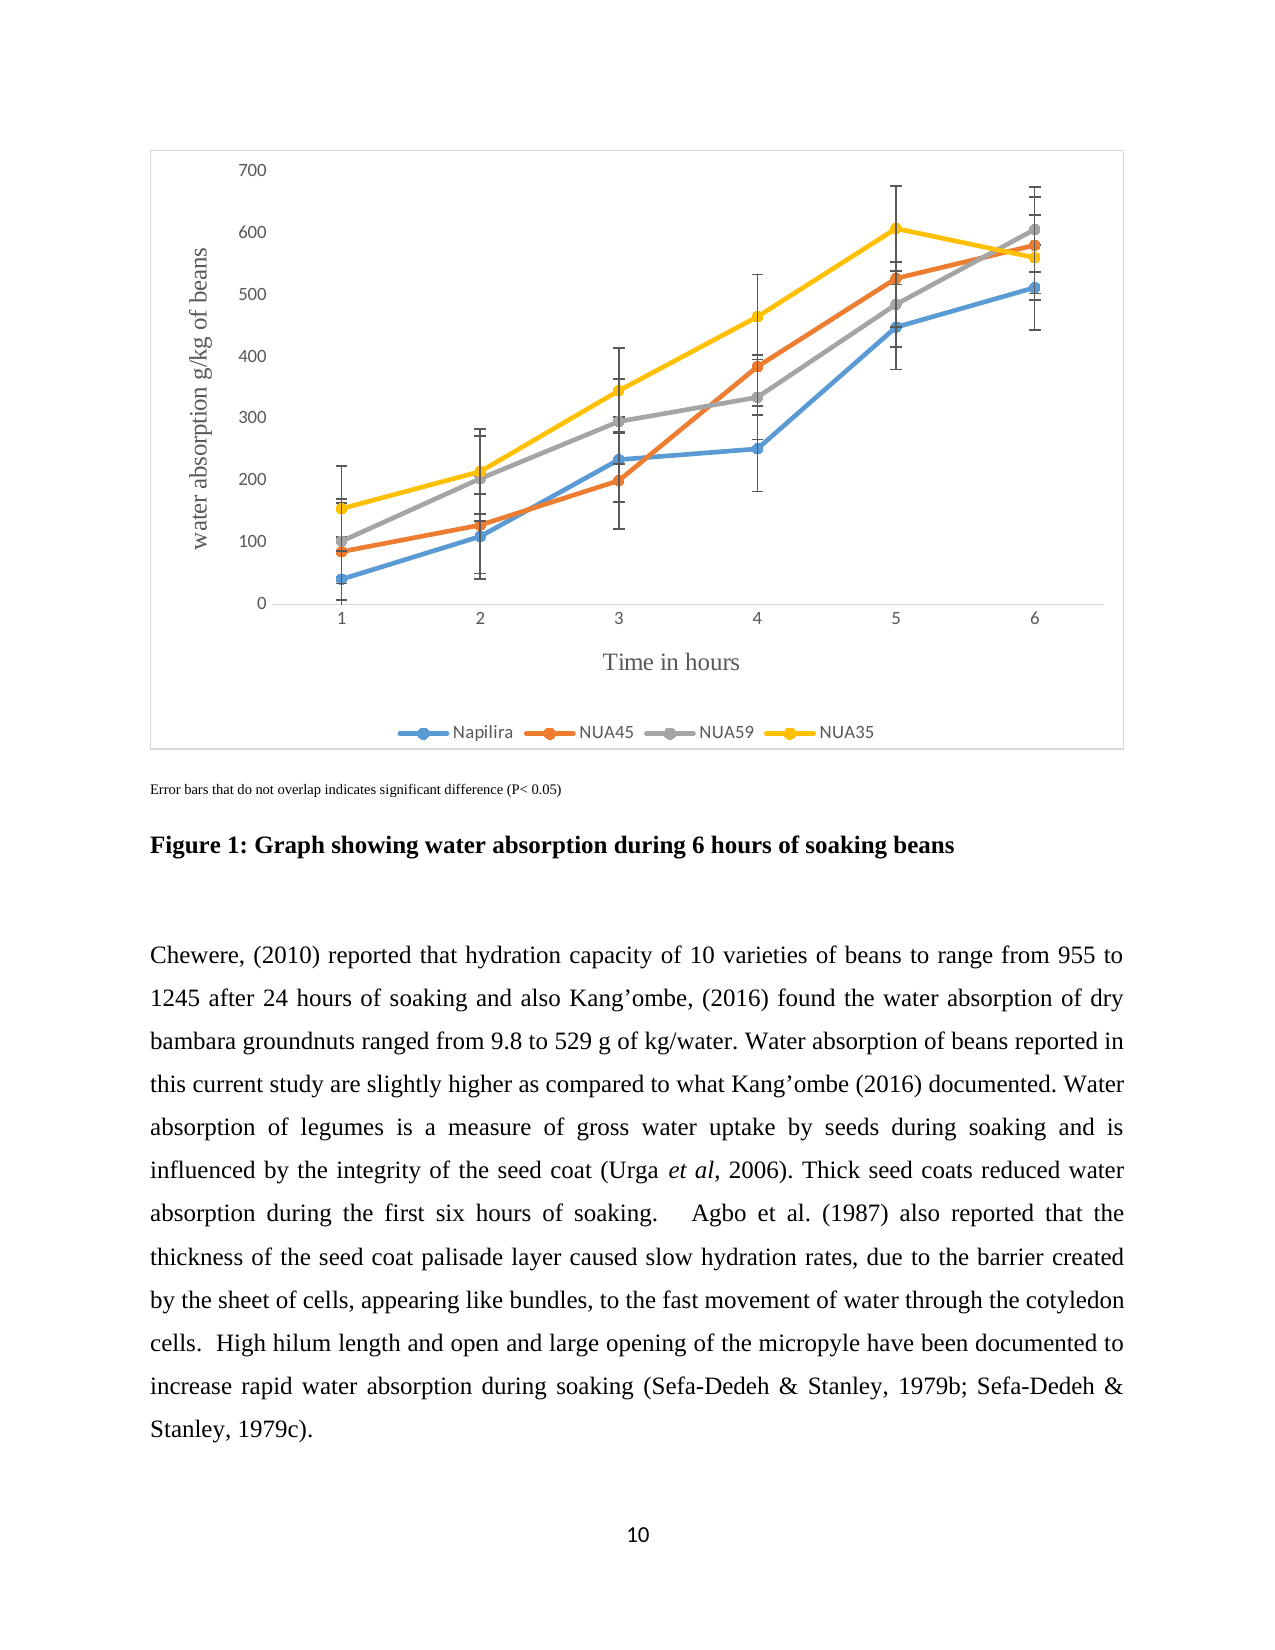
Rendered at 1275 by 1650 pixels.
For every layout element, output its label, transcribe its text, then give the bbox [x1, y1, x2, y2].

text Error bars that do not overlap indicates significant difference (P< 0.05) [150, 781, 1125, 809]
text Figure 1: Graph showing water absorption during 6 hours of soaking beans [150, 830, 1125, 859]
text Chewere, (2010) reported that hydration capacity of 10 varieties of beans to range from 955 to 1245 after 24 hours of soaking and also Kang’ombe, (2016) found the water absorption of dry bambara groundnuts ranged from 9.8 to 529 g of kg/water. Water absorption of beans reported in this current study are slightly higher as compared to what Kang’ombe (2016) documented. Water absorption of legumes is a measure of gross water uptake by seeds during soaking and is influenced by the integrity of the seed coat (Urga et al, 2006). Thick seed coats reduced water absorption during the first six hours of soaking. Agbo et al. (1987) also reported that the thickness of the seed coat palisade layer caused slow hydration rates, due to the barrier created by the sheet of cells, appearing like bundles, to the fast movement of water through the cotyledon cells. High hilum length and open and large opening of the micropyle have been documented to increase rapid water absorption during soaking (Sefa-Dedeh & Stanley, 1979b; Sefa-Dedeh & Stanley, 1979c). [150, 940, 1125, 1443]
